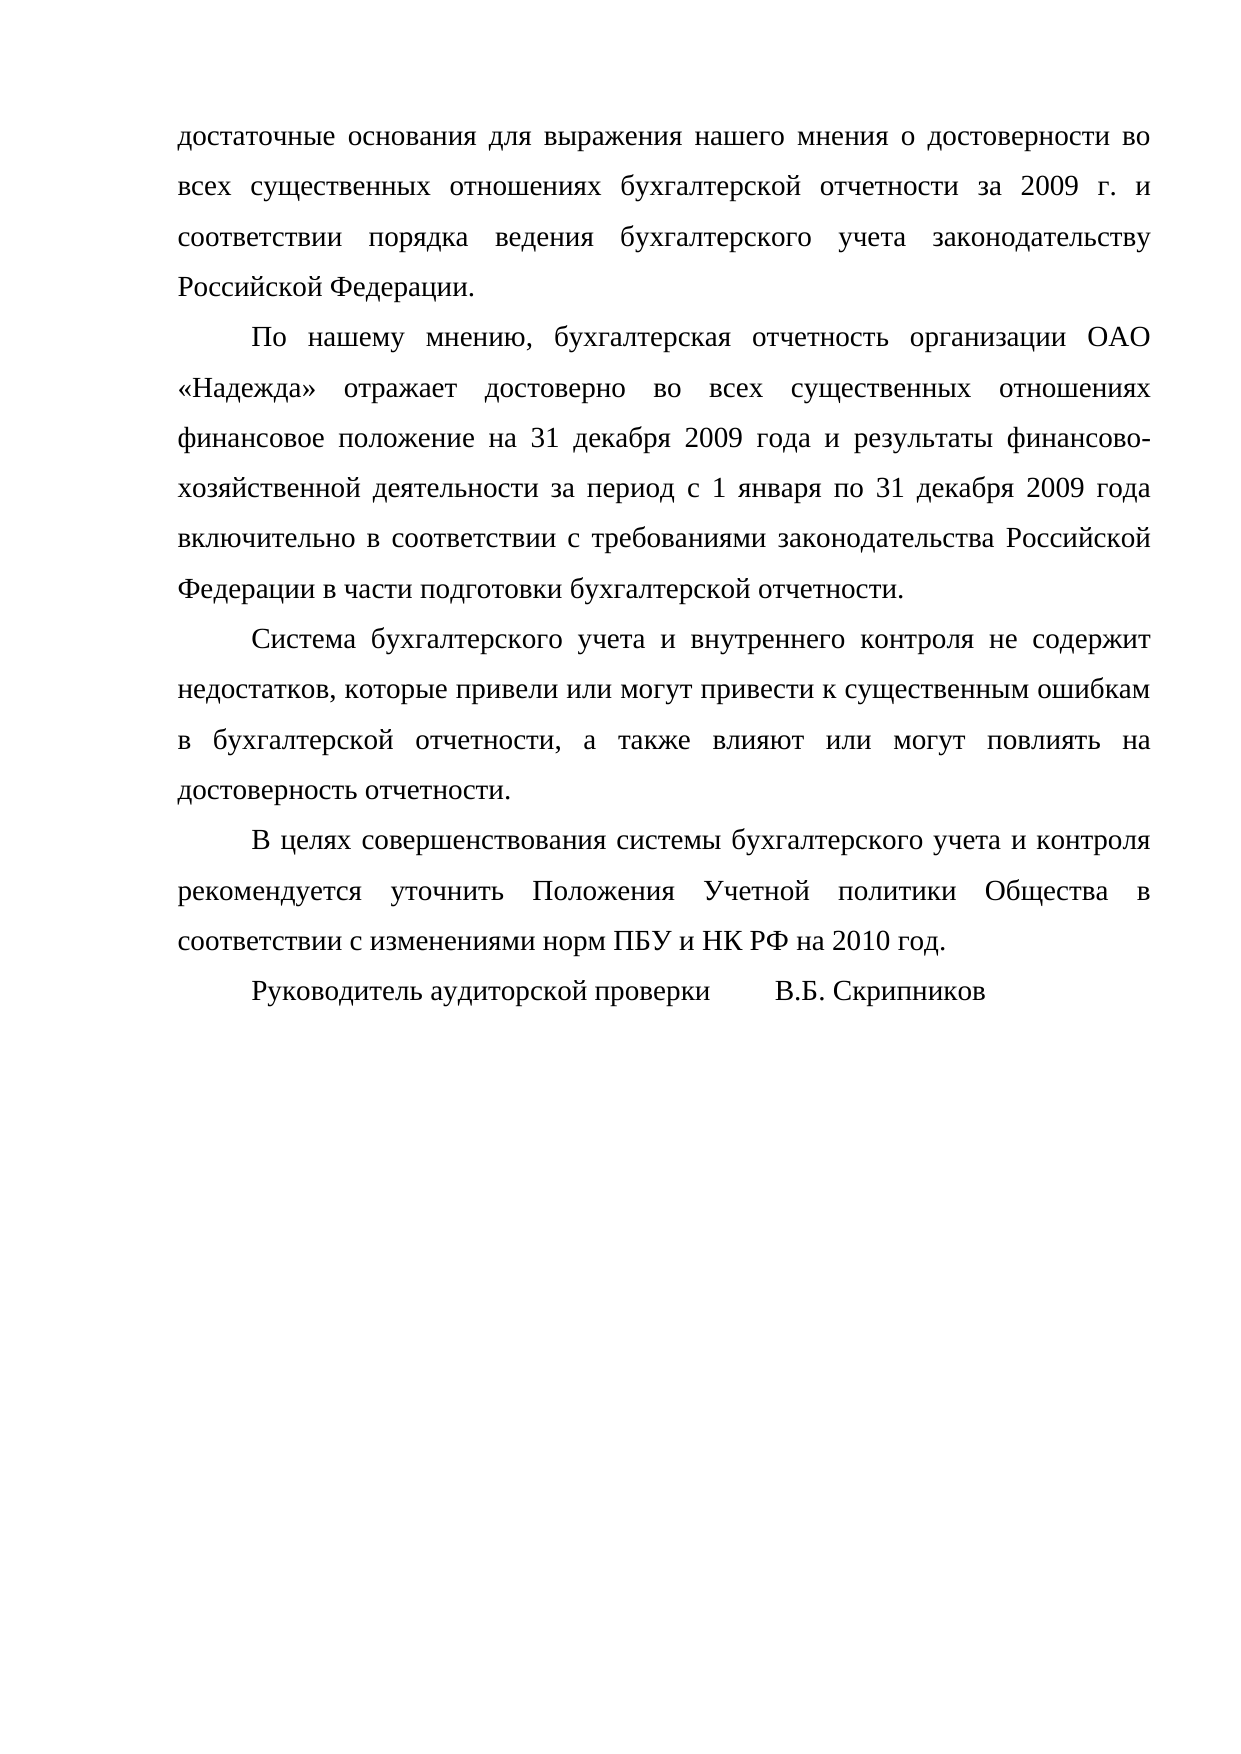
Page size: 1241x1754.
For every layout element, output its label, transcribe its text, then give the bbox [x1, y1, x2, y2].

text Руководитель аудиторской проверки В.Б. Скрипников [177, 973, 1152, 1007]
text Система бухгалтерского учета и внутреннего контроля не содержит недостатков, которые привели или могут привести к существенным ошибкам в бухгалтерской отчетности, а также влияют или могут повлиять на достоверность отчетности. [177, 621, 1152, 806]
text По нашему мнению, бухгалтерская отчетность организации ОАО «Надежда» отражает достоверно во всех существенных отношениях финансовое положение на 31 декабря 2009 года и результаты финансово-хозяйственной деятельности за период с 1 января по 31 декабря 2009 года включительно в соответствии с требованиями законодательства Российской Федерации в части подготовки бухгалтерской отчетности. [177, 319, 1152, 604]
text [177, 118, 1152, 303]
text В целях совершенствования системы бухгалтерского учета и контроля рекомендуется уточнить Положения Учетной политики Общества в соответствии с изменениями норм ПБУ и НК РФ на 2010 год. [177, 822, 1152, 957]
